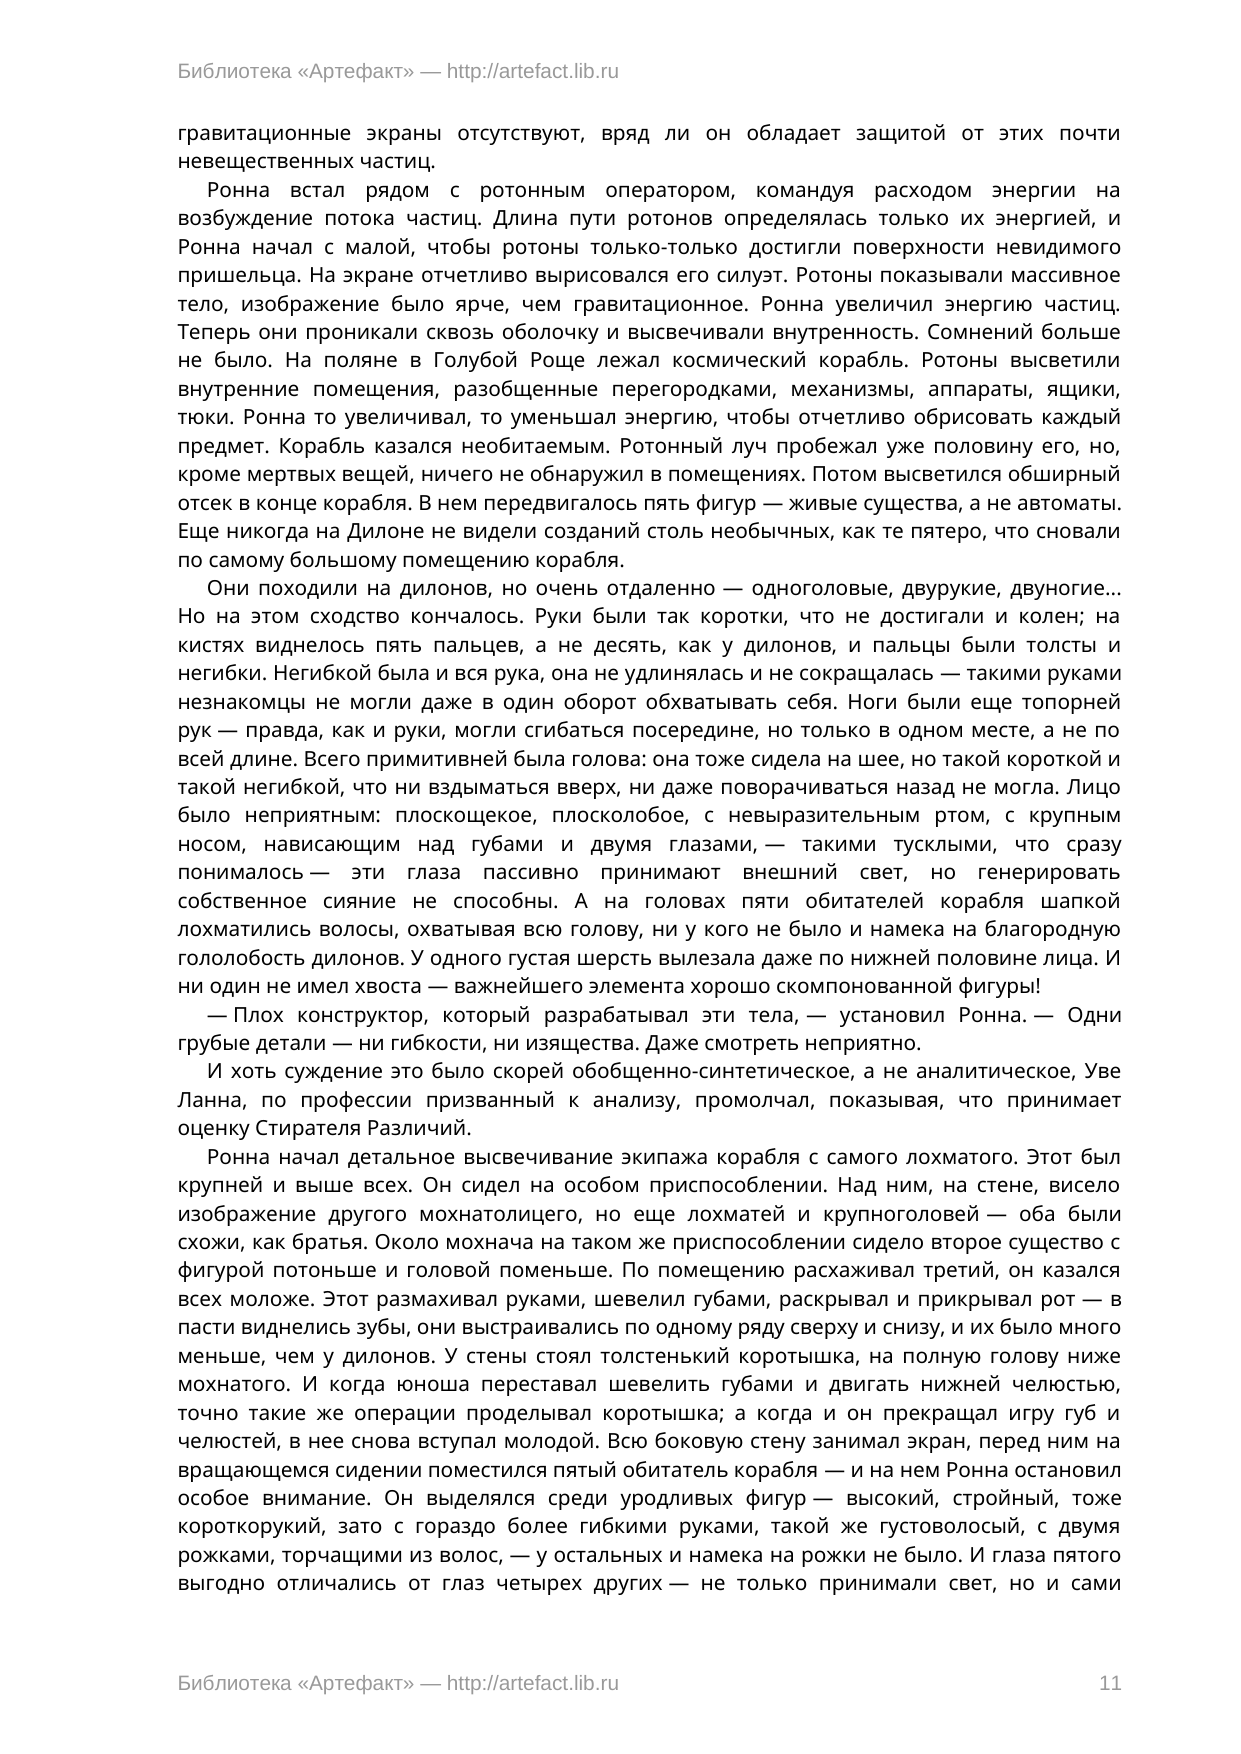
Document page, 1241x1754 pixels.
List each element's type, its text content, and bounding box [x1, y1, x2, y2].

text И хоть суждение это было скорей обобщенно-синтетическое, а не аналитическое, Уве Ланна, по профессии призванный к анализу, промолчал, показывая, что принимает оценку Стирателя Различий. [177, 1057, 1122, 1142]
text Ронна встал рядом с ротонным оператором, командуя расходом энергии на возбуждение потока частиц. Длина пути ротонов определялась только их энергией, и Ронна начал с малой, чтобы ротоны только-только достигли поверхности невидимого пришельца. На экране отчетливо вырисовался его силуэт. Ротоны показывали массивное тело, изображение было ярче, чем гравитационное. Ронна увеличил энергию частиц. Теперь они проникали сквозь оболочку и высвечивали внутренность. Сомнений больше не было. На поляне в Голубой Роще лежал космический корабль. Ротоны высветили внутренние помещения, разобщенные перегородками, механизмы, аппараты, ящики, тюки. Ронна то увеличивал, то уменьшал энергию, чтобы отчетливо обрисовать каждый предмет. Корабль казался необитаемым. Ротонный луч пробежал уже половину его, но, кроме мертвых вещей, ничего не обнаружил в помещениях. Потом высветился обширный отсек в конце корабля. В нем передвигалось пять фигур — живые существа, а не автоматы. Еще никогда на Дилоне не видели созданий столь необычных, как те пятеро, что сновали по самому большому помещению корабля. [177, 175, 1122, 573]
text Они походили на дилонов, но очень отдаленно — одноголовые, двурукие, двуногие... Но на этом сходство кончалось. Руки были так коротки, что не достигали и колен; на кистях виднелось пять пальцев, а не десять, как у дилонов, и пальцы были толсты и негибки. Негибкой была и вся рука, она не удлинялась и не сокращалась — такими руками незнакомцы не могли даже в один оборот обхватывать себя. Ноги были еще топорней рук — правда, как и руки, могли сгибаться посередине, но только в одном месте, а не по всей длине. Всего примитивней была голова: она тоже сидела на шее, но такой короткой и такой негибкой, что ни вздыматься вверх, ни даже поворачиваться назад не могла. Лицо было неприятным: плоскощекое, плосколобое, с невыразительным ртом, с крупным носом, нависающим над губами и двумя глазами, — такими тусклыми, что сразу понималось — эти глаза пассивно принимают внешний свет, но генерировать собственное сияние не способны. А на головах пяти обитателей корабля шапкой лохматились волосы, охватывая всю голову, ни у кого не было и намека на благородную гололобость дилонов. У одного густая шерсть вылезала даже по нижней половине лица. И ни один не имел хвоста — важнейшего элемента хорошо скомпонованной фигуры! [177, 573, 1122, 1000]
text — Плох конструктор, который разрабатывал эти тела, — установил Ронна. — Одни грубые детали — ни гибкости, ни изящества. Даже смотреть неприятно. [177, 1000, 1122, 1057]
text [177, 118, 1122, 175]
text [177, 1142, 1122, 1597]
